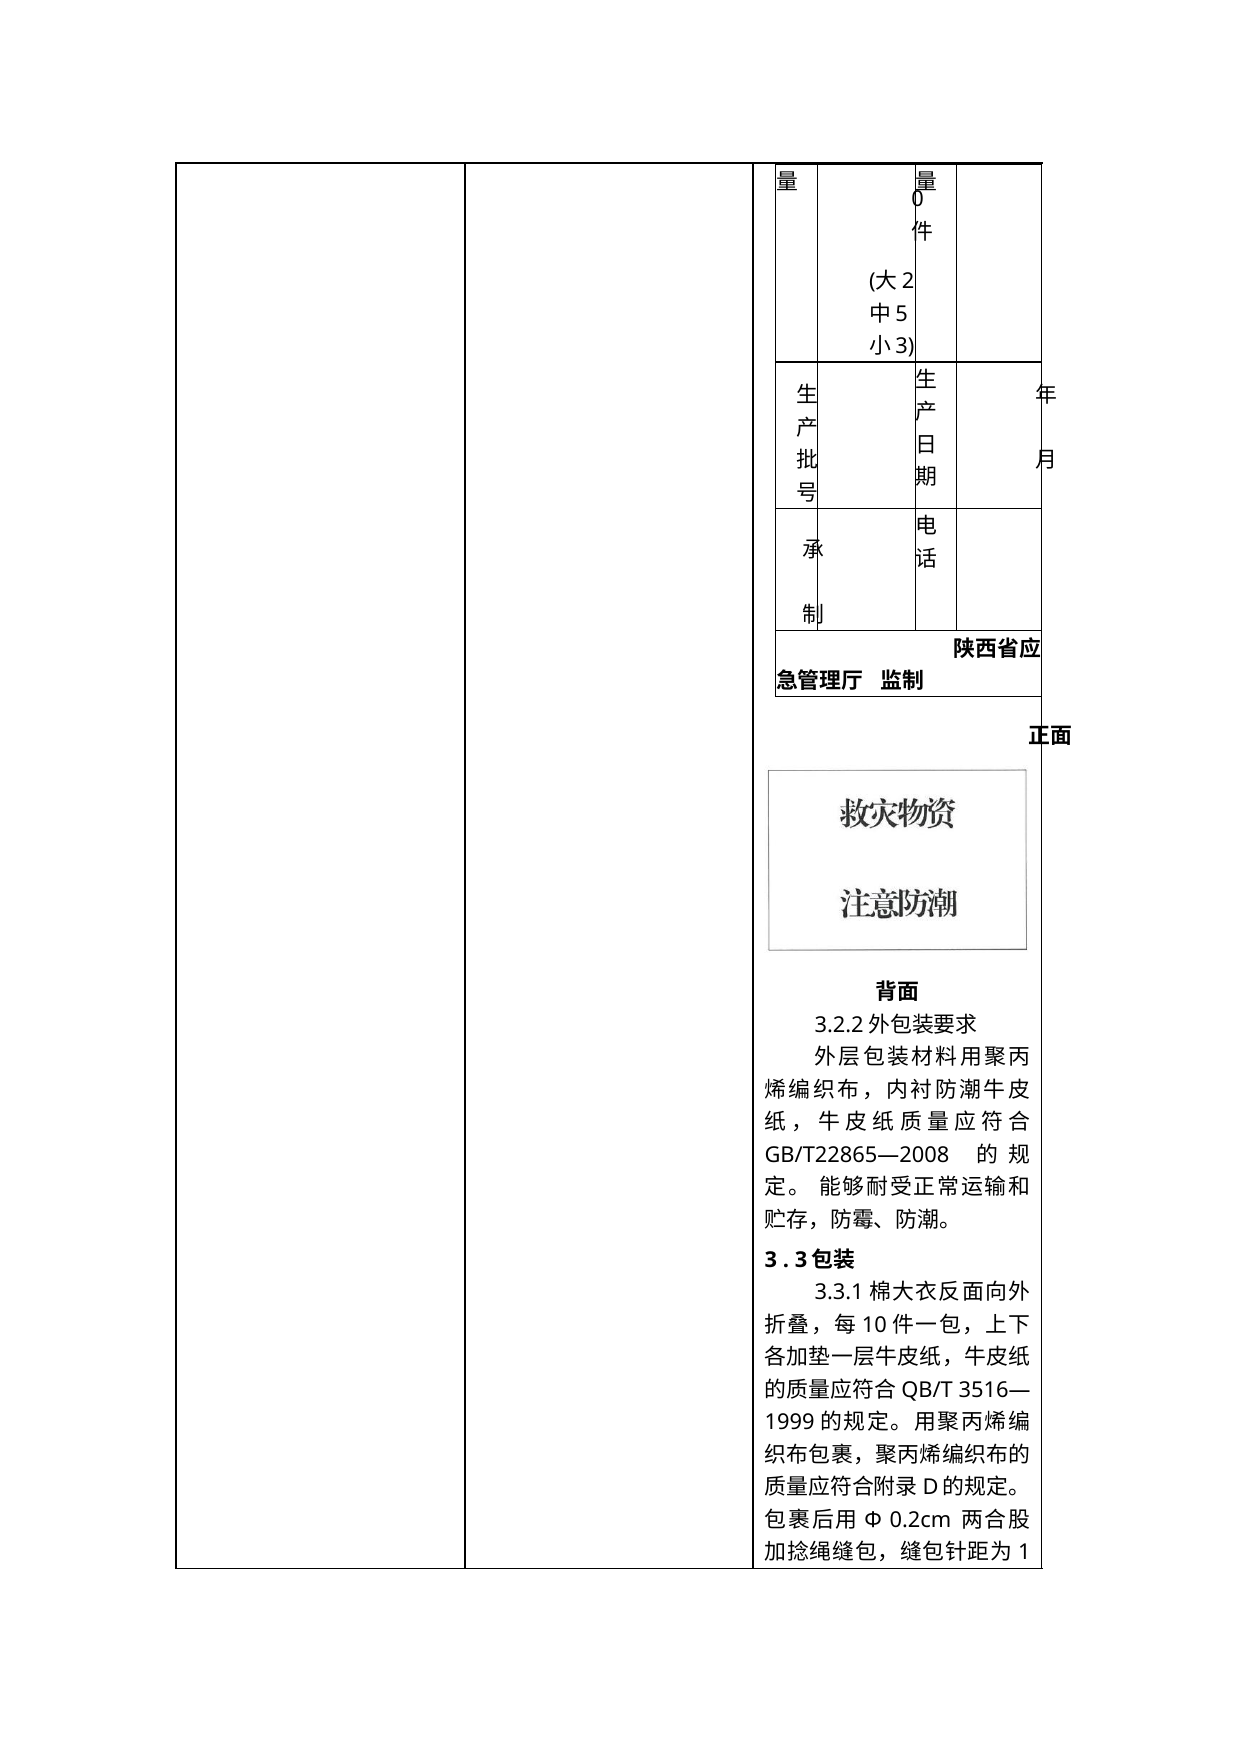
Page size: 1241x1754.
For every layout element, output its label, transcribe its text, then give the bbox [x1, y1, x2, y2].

table_cell [466, 164, 752, 1567]
table_cell 1 [177, 164, 464, 1567]
picture [764, 765, 1031, 953]
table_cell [754, 164, 1041, 1567]
